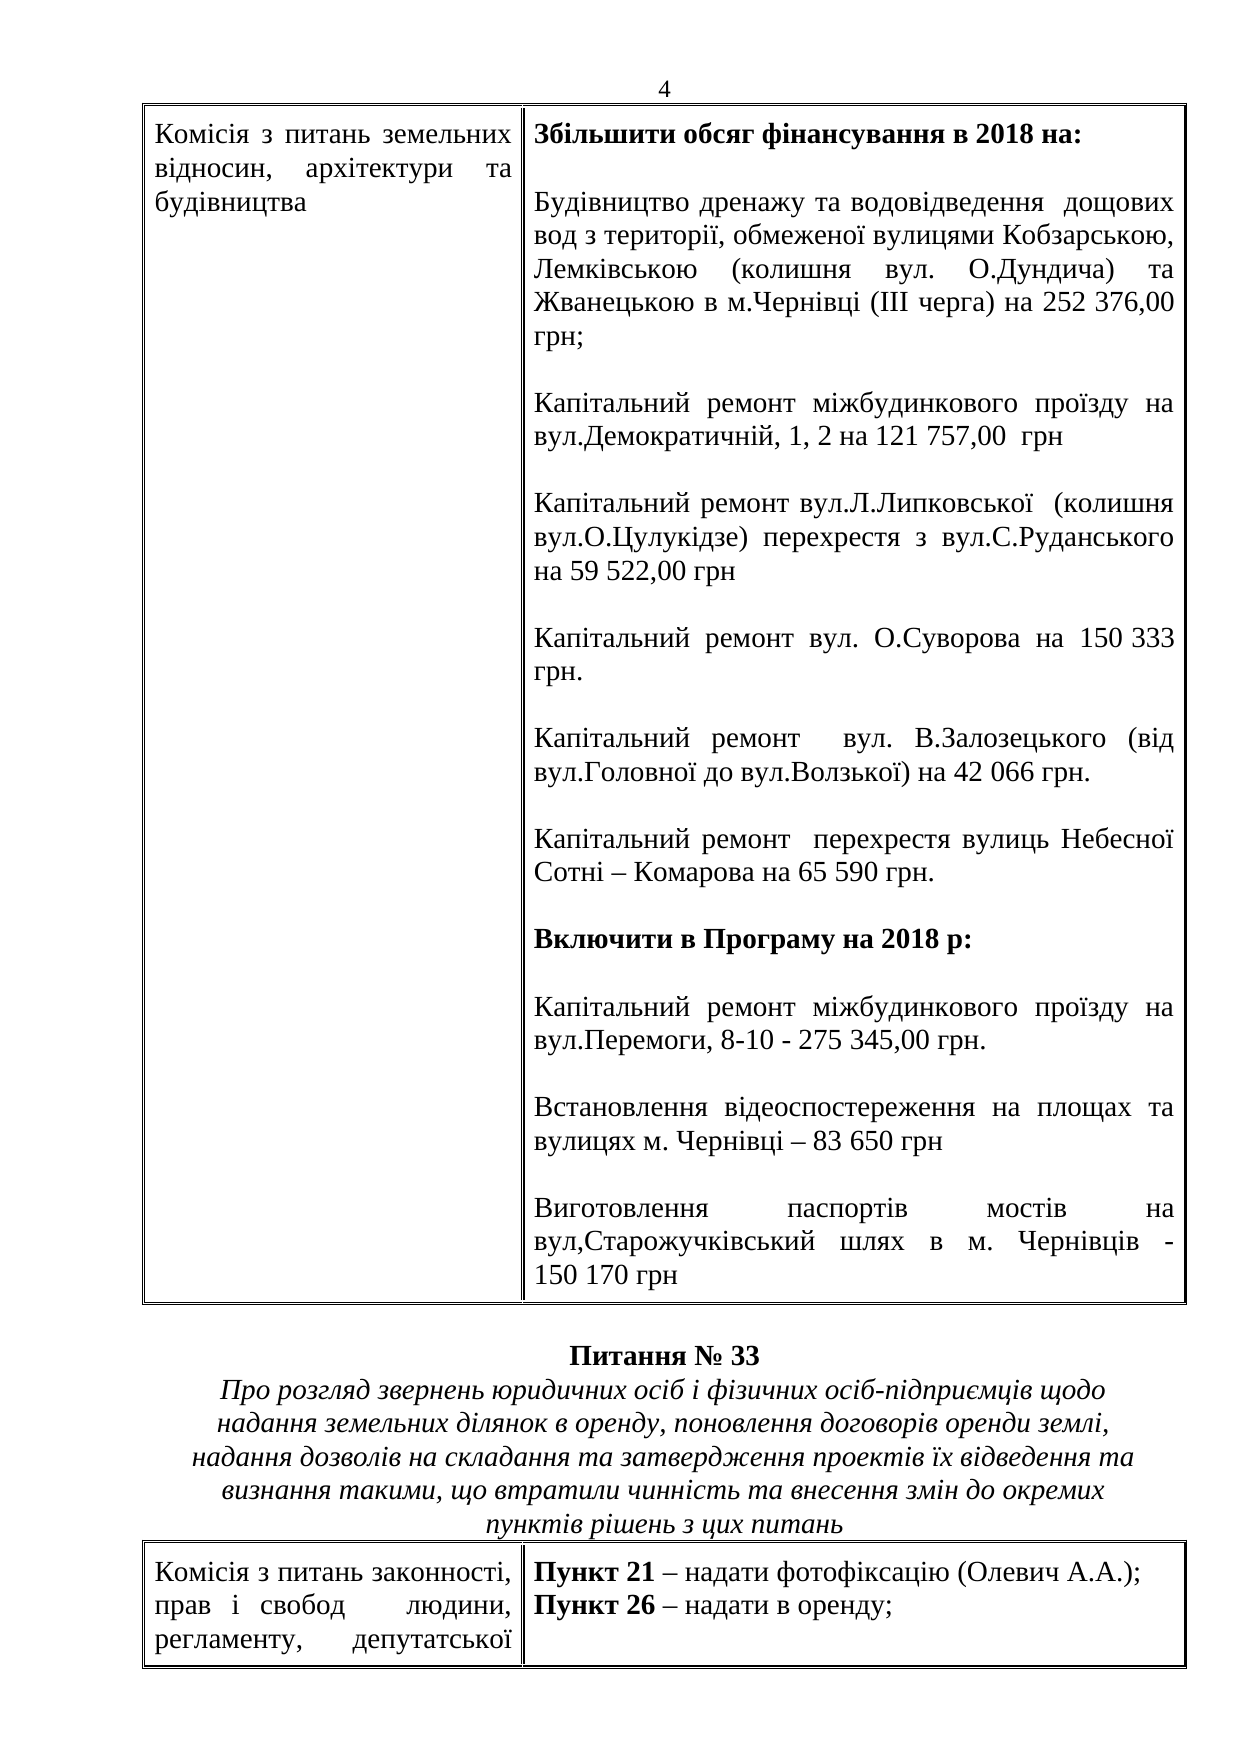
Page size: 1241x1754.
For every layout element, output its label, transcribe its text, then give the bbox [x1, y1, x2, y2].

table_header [523, 1543, 1184, 1665]
table_header Збільшити обсяг фінансування в 2018 на: Будівництво дренажу та водовідведення дощових вод з території, обмеженої вулицями Кобзарською, Лемківською (колишня вул. О.Дундича) та Жванецькою в м.Чернівці (ІІІ черга) на 252 376,00 грн; Капітальний ремонт міжбудинкового проїзду на вул.Демократичній, 1, 2 на 121 757,00 грн Капітальний ремонт вул.Л.Липковської (колишня вул.О.Цулукідзе) перехрестя з вул.С.Руданського на 59 522,00 грн Капітальний ремонт вул. О.Суворова на 150 333 грн. Капітальний ремонт вул. В.Залозецького (від вул.Головної до вул.Волзької) на 42 066 грн. Капітальний ремонт перехрестя вулиць Небесної Сотні – Комарова на 65 590 грн. Включити в Програму на 2018 р: Капітальний ремонт міжбудинкового проїзду на вул.Перемоги, 8-10 - 275 345,00 грн. Встановлення відеоспостереження на площах та вулицях м. Чернівці – 83 650 грн Виготовлення паспортів мостів на вул,Старожучківський шлях в м. Чернівців - 150 170 грн [523, 106, 1184, 1302]
text Про розгляд звернень юридичних осіб і фізичних осіб-підприємців щодо надання земельних ділянок в оренду, поновлення договорів оренди землі, надання дозволів на складання та затвердження проектів їх відведення та визнання такими, що втратили чинність та внесення змін до окремих пунктів рішень з цих питань [177, 1372, 1152, 1539]
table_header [145, 1541, 523, 1665]
table_header Комісія з питань земельних відносин, архітектури та будівництва [145, 104, 523, 1302]
text Питання № 33 [177, 1338, 1152, 1372]
